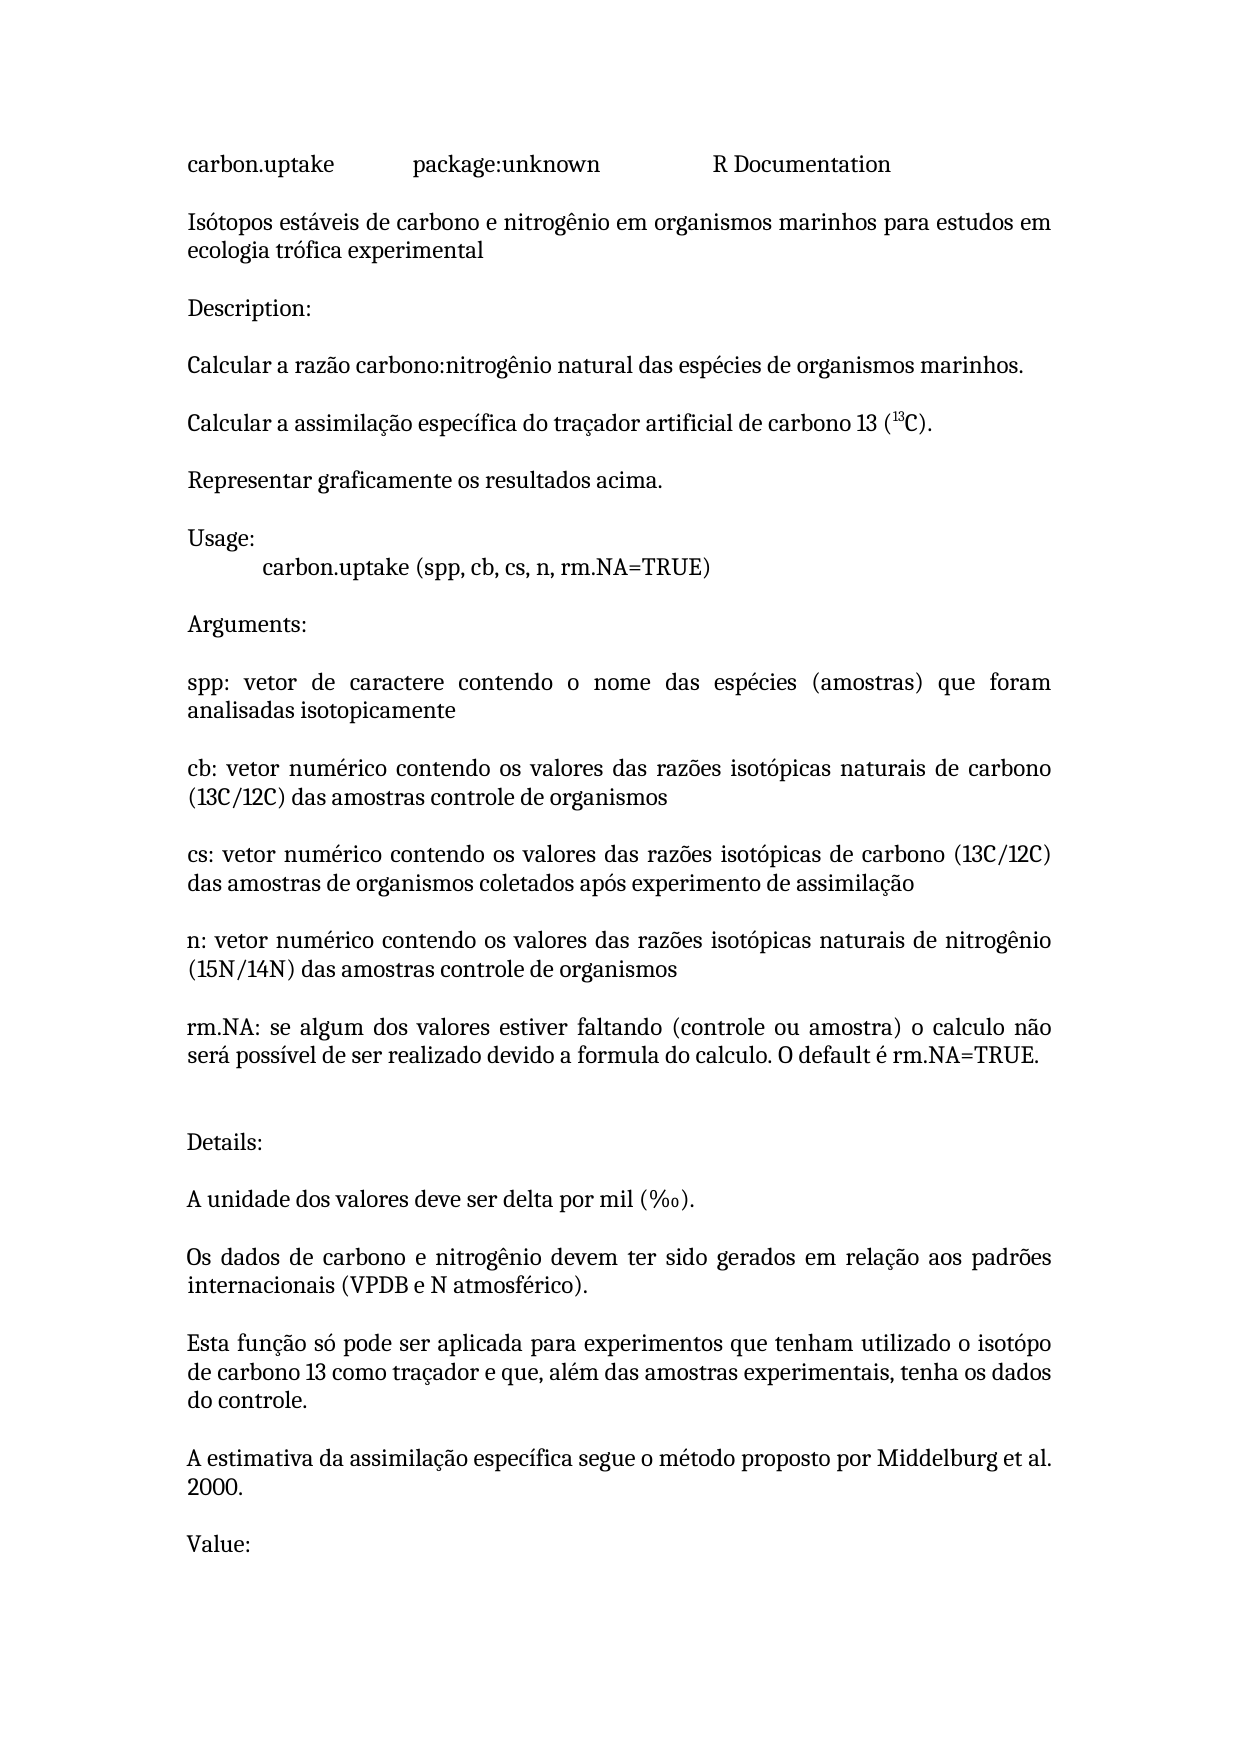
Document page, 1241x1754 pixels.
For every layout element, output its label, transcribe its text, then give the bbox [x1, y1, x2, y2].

text Usage: [187, 524, 1053, 552]
text Details: [186, 1127, 1053, 1156]
text spp: vetor de caractere contendo o nome das espécies (amostras) que foram analisadas isotopicamente [187, 667, 1053, 725]
text Calcular a razão carbono:nitrogênio natural das espécies de organismos marinhos. [187, 351, 1053, 380]
text Representar graficamente os resultados acima. [187, 466, 1053, 495]
text A unidade dos valores deve ser delta por mil (‰). [186, 1185, 1053, 1214]
text cs: vetor numérico contendo os valores das razões isotópicas de carbono (13C/12C) das amostras de organismos coletados após experimento de assimilação [187, 840, 1053, 897]
text rm.NA: se algum dos valores estiver faltando (controle ou amostra) o calculo não será possível de ser realizado devido a formula do calculo. O default é rm.NA=TRUE. [186, 1012, 1053, 1070]
text carbon.uptake (spp, cb, cs, n, rm.NA=TRUE) [187, 552, 1053, 581]
text carbon.uptake package:unknown R Documentation [187, 150, 1053, 179]
text Calcular a assimilação específica do traçador artificial de carbono 13 (13C). [187, 409, 1053, 437]
text Isótopos estáveis de carbono e nitrogênio em organismos marinhos para estudos em ecologia trófica experimental [187, 207, 1053, 265]
text n: vetor numérico contendo os valores das razões isotópicas naturais de nitrogênio (15N/14N) das amostras controle de organismos [186, 926, 1053, 984]
text Esta função só pode ser aplicada para experimentos que tenham utilizado o isotópo de carbono 13 como traçador e que, além das amostras experimentais, tenha os dados do controle. [186, 1329, 1053, 1415]
text Os dados de carbono e nitrogênio devem ter sido gerados em relação aos padrões internacionais (VPDB e N atmosférico). [186, 1242, 1053, 1300]
text cb: vetor numérico contendo os valores das razões isotópicas naturais de carbono (13C/12C) das amostras controle de organismos [187, 754, 1053, 811]
text Description: [187, 294, 1053, 322]
text A estimativa da assimilação específica segue o método proposto por Middelburg et al. 2000. [186, 1444, 1053, 1501]
text Arguments: [187, 610, 1053, 639]
text Value: [186, 1530, 1053, 1559]
